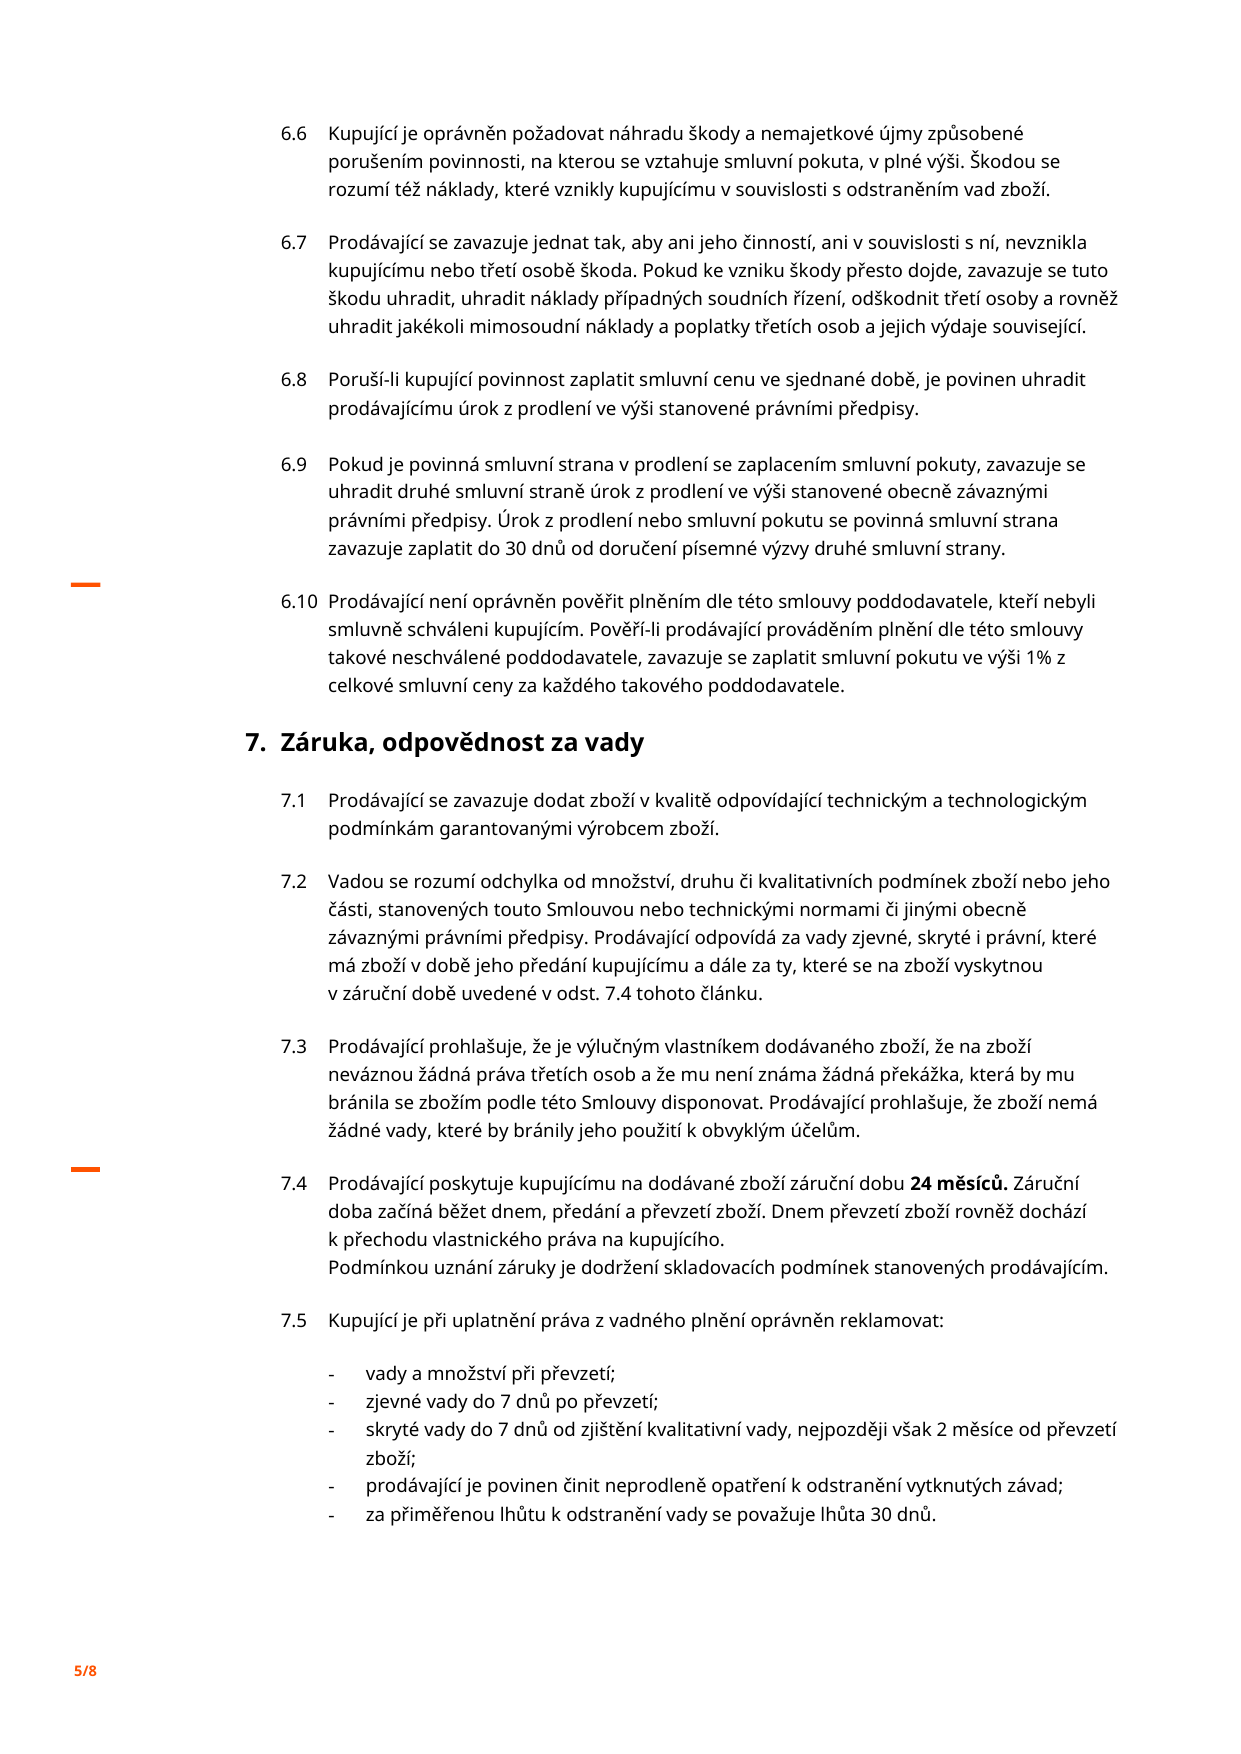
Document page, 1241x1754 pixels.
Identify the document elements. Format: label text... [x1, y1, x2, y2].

list za přiměřenou lhůtu k odstranění vady se považuje lhůta 30 dnů. [328, 1501, 1122, 1526]
list Prodávající poskytuje kupujícímu na dodávané zboží záruční dobu 24 měsíců. Záruční doba začíná běžet dnem, předání a převzetí zboží. Dnem převzetí zboží rovněž dochází k přechodu vlastnického práva na kupujícího. [281, 1171, 1122, 1252]
list Podmínkou uznání záruky je dodržení skladovacích podmínek stanovených prodávajícím. [328, 1255, 1122, 1280]
list skryté vady do 7 dnů od zjištění kvalitativní vady, nejpozději však 2 měsíce od převzetí zboží; [328, 1417, 1122, 1470]
list Pokud je povinná smluvní strana v prodlení se zaplacením smluvní pokuty, zavazuje se uhradit druhé smluvní straně úrok z prodlení ve výši stanovené obecně závaznými právními předpisy. Úrok z prodlení nebo smluvní pokutu se povinná smluvní strana zavazuje zaplatit do 30 dnů od doručení písemné výzvy druhé smluvní strany. [281, 451, 1122, 560]
list Vadou se rozumí odchylka od množství, druhu či kvalitativních podmínek zboží nebo jeho části, stanovených touto Smlouvou nebo technickými normami či jinými obecně závaznými právními předpisy. Prodávající odpovídá za vady zjevné, skryté i právní, které má zboží v době jeho předání kupujícímu a dále za ty, které se na zboží vyskytnou v záruční době uvedené v odst. 7.4 tohoto článku. [281, 868, 1122, 1006]
list zjevné vady do 7 dnů po převzetí; [328, 1389, 1122, 1414]
list Záruka, odpovědnost za vady [245, 725, 1122, 759]
list prodávající je povinen činit neprodleně opatření k odstranění vytknutých závad; [328, 1473, 1122, 1498]
list Prodávající není oprávněn pověřit plněním dle této smlouvy poddodavatele, kteří nebyli smluvně schváleni kupujícím. Pověří-li prodávající prováděním plnění dle této smlouvy takové neschválené poddodavatele, zavazuje se zaplatit smluvní pokutu ve výši 1% z celkové smluvní ceny za každého takového poddodavatele. [281, 588, 1122, 697]
list Prodávající se zavazuje jednat tak, aby ani jeho činností, ani v souvislosti s ní, nevznikla kupujícímu nebo třetí osobě škoda. Pokud ke vzniku škody přesto dojde, zavazuje se tuto škodu uhradit, uhradit náklady případných soudních řízení, odškodnit třetí osoby a rovněž uhradit jakékoli mimosoudní náklady a poplatky třetích osob a jejich výdaje související. [281, 230, 1122, 339]
list vady a množství při převzetí; [328, 1361, 1122, 1386]
list Prodávající prohlašuje, že je výlučným vlastníkem dodávaného zboží, že na zboží neváznou žádná práva třetích osob a že mu není známa žádná překážka, která by mu bránila se zbožím podle této Smlouvy disponovat. Prodávající prohlašuje, že zboží nemá žádné vady, které by bránily jeho použití k obvyklým účelům. [281, 1033, 1122, 1143]
list Prodávající se zavazuje dodat zboží v kvalitě odpovídající technickým a technologickým podmínkám garantovanými výrobcem zboží. [281, 787, 1122, 841]
list Poruší-li kupující povinnost zaplatit smluvní cenu ve sjednané době, je povinen uhradit prodávajícímu úrok z prodlení ve výši stanovené právními předpisy. [281, 367, 1122, 420]
list Kupující je při uplatnění práva z vadného plnění oprávněn reklamovat: [281, 1308, 1122, 1333]
list Kupující je oprávněn požadovat náhradu škody a nemajetkové újmy způsobené porušením povinnosti, na kterou se vztahuje smluvní pokuta, v plné výši. Škodou se rozumí též náklady, které vznikly kupujícímu v souvislosti s odstraněním vad zboží. [281, 121, 1122, 202]
